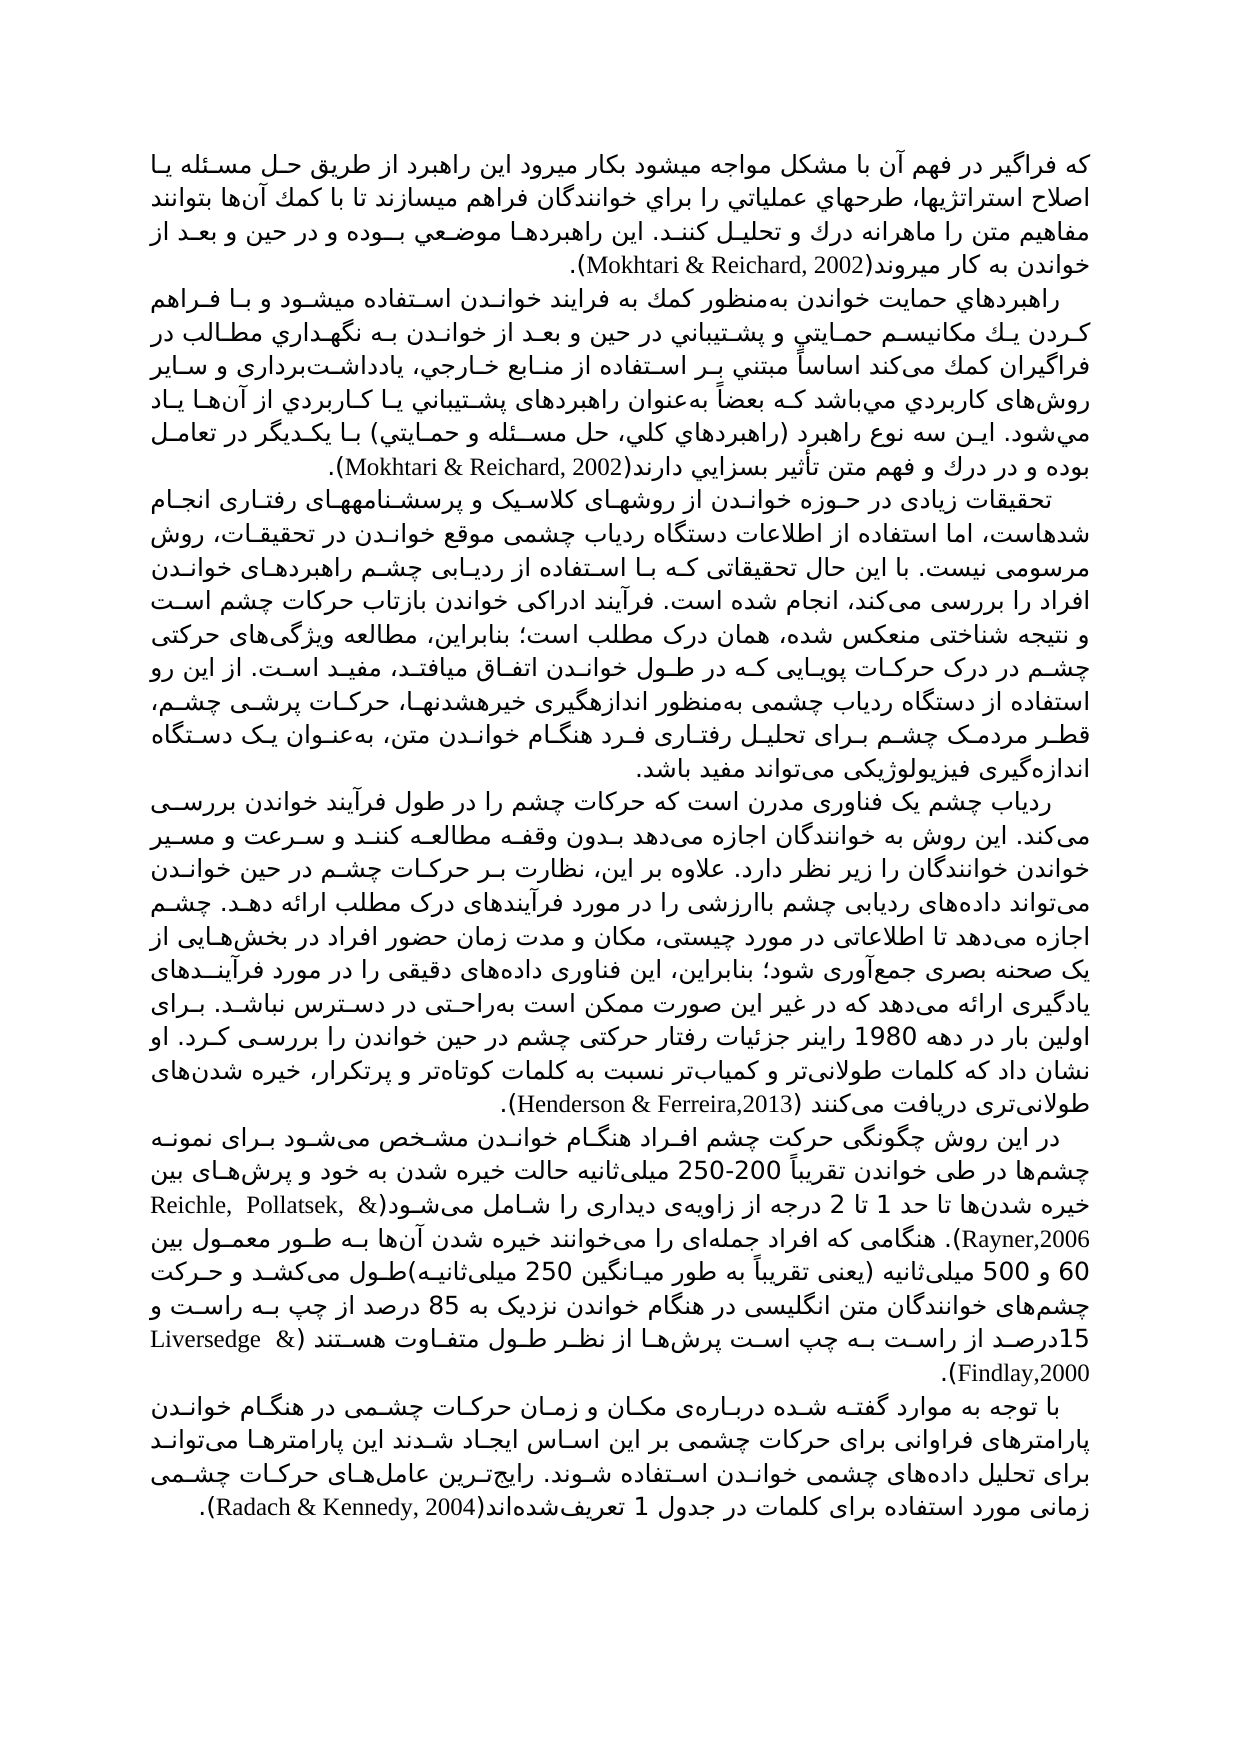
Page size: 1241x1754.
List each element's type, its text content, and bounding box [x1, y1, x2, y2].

text تحقیقات زیادی در حوزه خواندن از روشهای کلاسیک و پرسشنامههای رفتاری انجام شدهاست، اما استفاده از اطلاعات دستگاه ردیاب چشمی موقع خواندن در تحقیقات، روش مرسومی نیست. با این حال تحقیقاتی که با استفاده از ردیابی چشم راهبردهای خواندن افراد را بررسی می‌کند، انجام شده است. فرآیند ادراکی خواندن بازتاب حرکات چشم است و نتیجه شناختی منعکس شده، همان درک مطلب است؛ بنابراین، مطالعه ویژگی‌های حرکتی چشم در درک حرکات پویایی که در طول خواندن اتفاق میافتد، مفید است. از این رو استفاده از دستگاه ردیاب چشمی به‌منظور اندازهگیری خیرهشدنها، حرکات پرشی چشم، قطر مردمک چشم برای تحلیل رفتاری فرد هنگام خواندن متن، به‌عنوان یک دستگاه اندازه‌گیری فیزیولوژیکی می‌تواند مفید باشد. [150, 486, 1090, 783]
text در این روش چگونگی حرکت چشم افراد هنگام خواندن مشخص می‌شود برای نمونه چشم‌ها در طی خواندن تقریباً 200-250 میلی‌ثانیه حالت خیره شدن به خود و پرش‌های بین خیره شدن‌ها تا حد 1 تا 2 درجه از زاویه‌ی دیداری را شامل می‌شود(Reichle, Pollatsek, & Rayner,2006). هنگامی که افراد جمله‌ای را می‌خوانند خیره شدن آن‌ها به طور معمول بین 60 و 500 میلی‌ثانیه (یعنی تقریباً به طور میانگین 250 میلی‌ثانیه)طول می‌کشد و حرکت چشم‌های خوانندگان متن انگلیسی در هنگام خواندن نزدیک به 85 درصد از چپ به راست و 15درصد از راست به چپ است پرش‌ها از نظر طول متفاوت هستند (Liversedge & Findlay,2000). [150, 1123, 1090, 1387]
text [150, 150, 1090, 280]
text ردیاب چشم یک فناوری مدرن است که حرکات چشم را در طول فرآیند خواندن بررسی می‌کند. این روش به خوانندگان اجازه می‌دهد بدون وقفه مطالعه کنند و سرعت و مسیر خواندن خوانندگان را زیر نظر دارد. علاوه بر این، نظارت بر حرکات چشم در حین خواندن می‌تواند داده‌های ردیابی چشم باارزشی را در مورد فرآیندهای درک مطلب ارائه دهد. چشم اجازه می‌دهد تا اطلاعاتی در مورد چیستی، مکان و مدت زمان حضور افراد در بخش‌هایی از یک صحنه بصری جمع‌آوری شود؛ بنابراین، این فناوری داده‌های دقیقی را در مورد فرآیندهای یادگیری ارائه می‌دهد که در غیر این صورت ممکن است به‌راحتی در دسترس نباشد. برای اولین بار در دهه 1980 راینر جزئیات رفتار حرکتی چشم در حین خواندن را بررسی کرد. او نشان داد که کلمات طولانی‌تر و کمیاب‌تر نسبت به کلمات کوتاه‌تر و پرتکرار، خیره شدن‌های طولانی‌تری دریافت می‌کنند (Henderson & Ferreira,2013). [150, 787, 1090, 1119]
text با توجه به موارد گفته شده درباره‌ی مکان و زمان حرکات چشمی در هنگام خواندن پارامترهای فراوانی برای حرکات چشمی بر این اساس ایجاد شدند این پارامترها می‌تواند برای تحلیل داده‌های چشمی خواندن استفاده شوند. رایج‌ترین عامل‌های حرکات چشمی زمانی مورد استفاده برای کلمات در جدول 1 تعریف‌شده‌اند(Radach & Kennedy, 2004). [150, 1392, 1090, 1522]
text راهبردهاي حمايت خواندن به‌منظور كمك به فرايند خواندن استفاده ميشود و با فراهم كردن يك مكانيسم حمايتي و پشتيباني در حين و بعد از خواندن به نگهداري مطالب در فراگيران كمك می‌کند اساساً مبتني بر استفاده از منابع خارجي، یادداشت‌برداری و ساير روش‌های كاربردي مي‌باشد كـه بعضاً به‌عنوان راهبرد‌های پشتيباني يا كاربردي از آن‌ها ياد مي‌شود. ايـن سه نوع راهبرد (راهبردهاي كلي، حل مسـئله و حمايتي) با يكديگر در تعامل بوده و در درك و فهم متن تأثير بسزايي دارند(Mokhtari & Reichard, 2002). [150, 284, 1090, 481]
